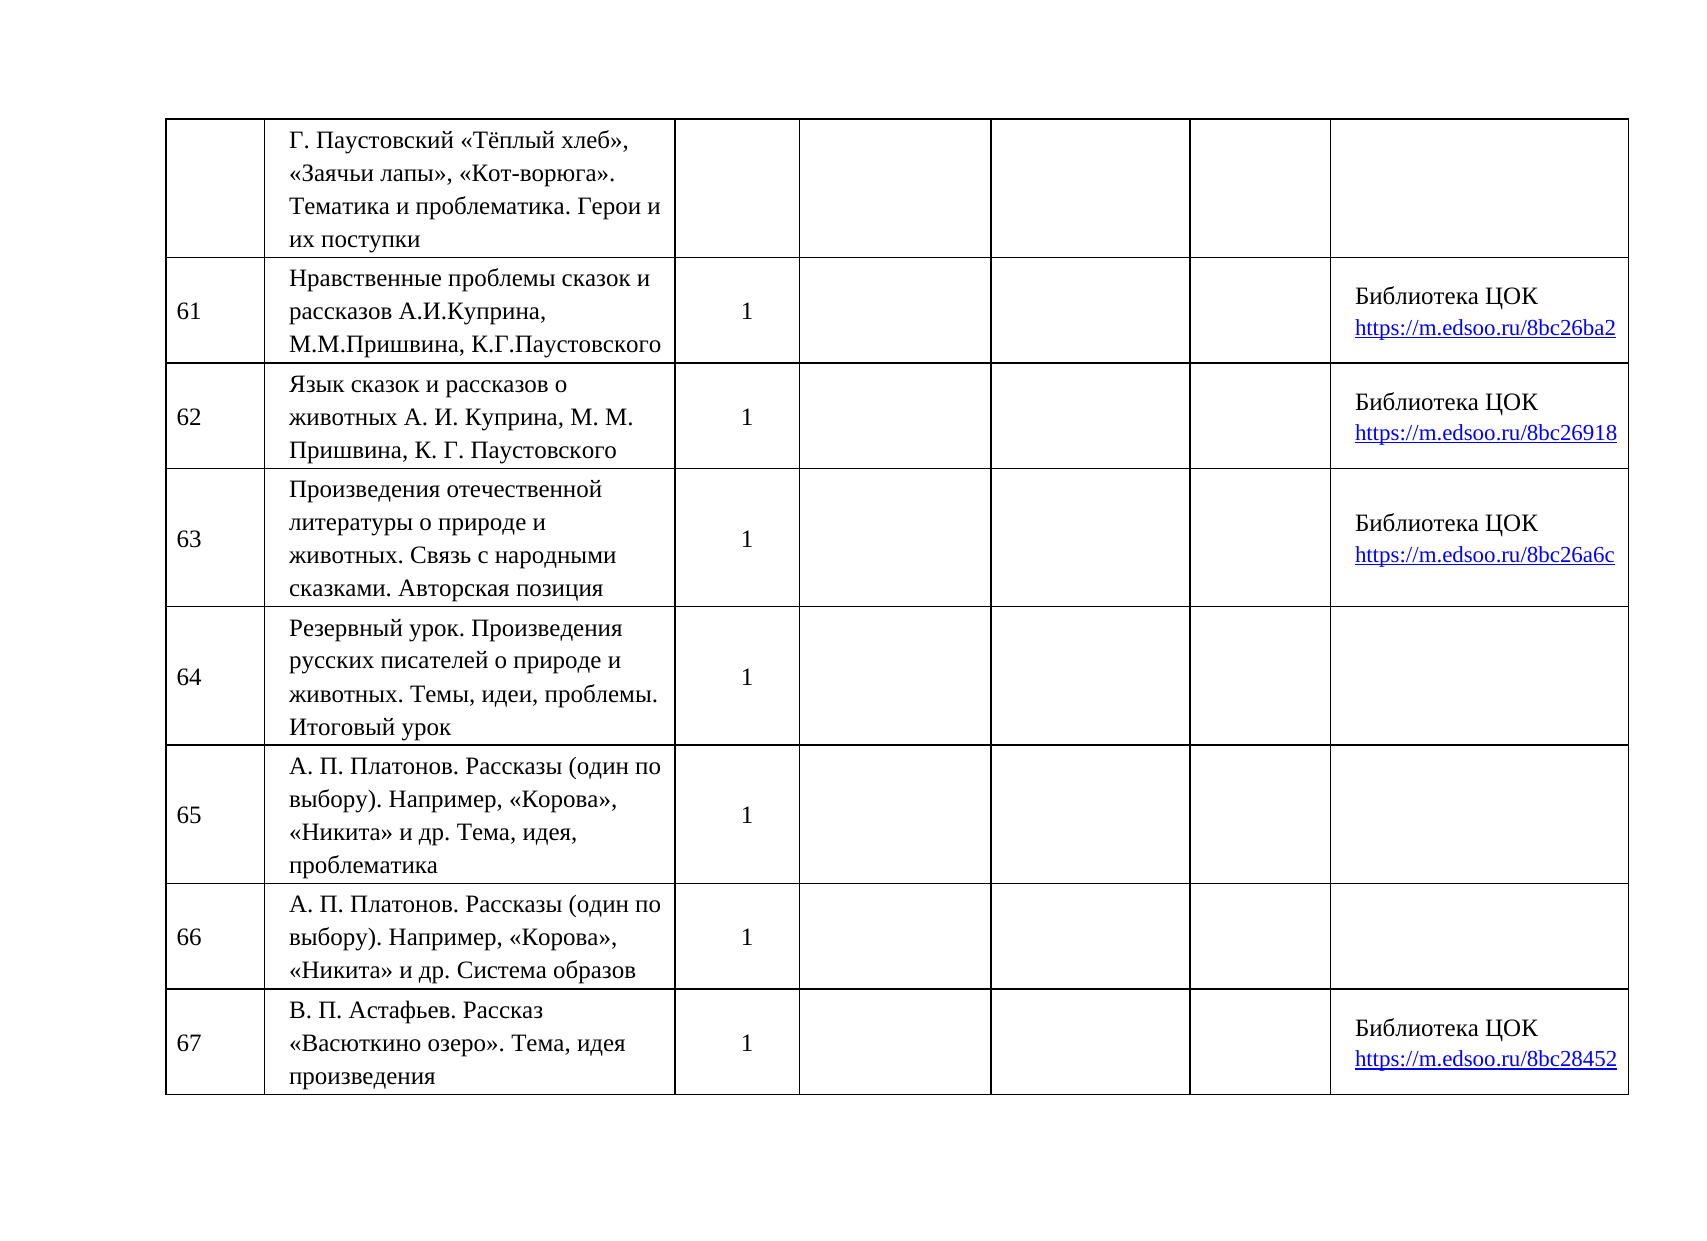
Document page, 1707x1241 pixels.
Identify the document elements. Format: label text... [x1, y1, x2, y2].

table_cell 61 [167, 258, 264, 362]
table_cell [992, 607, 1189, 744]
table_cell [1191, 469, 1330, 606]
table_cell [992, 120, 1189, 257]
table_cell 67 [167, 990, 264, 1093]
table_cell 1 [676, 364, 799, 467]
table_cell [1191, 884, 1330, 988]
table_cell [800, 364, 990, 467]
table_cell [800, 990, 990, 1093]
table_cell [1191, 120, 1330, 257]
table_cell 64 [167, 607, 264, 744]
table_cell 1 [676, 120, 799, 257]
table_cell [1191, 258, 1330, 362]
table_cell [992, 258, 1189, 362]
table_cell [1191, 746, 1330, 883]
table_cell [1331, 607, 1628, 744]
table_cell 1 [676, 607, 799, 744]
table_cell А. П. Платонов. Рассказы (один по выбору). Например, «Корова», «Никита» и др. Тема, идея, проблематика [265, 746, 674, 883]
table_cell [1331, 884, 1628, 988]
table_cell Резервный урок. Произведения русских писателей о природе и животных. Темы, идеи, проблемы. Итоговый урок [265, 607, 674, 744]
table_cell 63 [167, 469, 264, 606]
table_cell Библиотека ЦОК https://m.edsoo.ru/8bc26a6c [1331, 469, 1628, 606]
table_cell [1191, 607, 1330, 744]
table_cell [800, 469, 990, 606]
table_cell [1331, 120, 1628, 257]
table_cell [1331, 746, 1628, 883]
table_cell [1191, 990, 1330, 1093]
table_cell 66 [167, 884, 264, 988]
table_cell 60 [167, 120, 264, 257]
table_cell [800, 607, 990, 744]
table_cell [800, 884, 990, 988]
table_cell Библиотека ЦОК https://m.edsoo.ru/8bc26ba2 [1331, 258, 1628, 362]
table_cell [992, 469, 1189, 606]
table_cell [265, 120, 674, 257]
table_cell В. П. Астафьев. Рассказ «Васюткино озеро». Тема, идея произведения [265, 990, 674, 1093]
table_cell А. П. Платонов. Рассказы (один по выбору). Например, «Корова», «Никита» и др. Система образов [265, 884, 674, 988]
table_cell [992, 364, 1189, 467]
table_cell [800, 746, 990, 883]
table_cell 62 [167, 364, 264, 467]
table_cell 1 [676, 884, 799, 988]
table_cell 1 [676, 469, 799, 606]
table_cell 1 [676, 258, 799, 362]
table_cell Язык сказок и рассказов о животных А. И. Куприна, М. М. Пришвина, К. Г. Паустовского [265, 364, 674, 467]
table_cell 65 [167, 746, 264, 883]
table_cell [800, 120, 990, 257]
table_cell [992, 746, 1189, 883]
table_cell 1 [676, 746, 799, 883]
table_cell Библиотека ЦОК https://m.edsoo.ru/8bc28452 [1331, 990, 1628, 1093]
table_cell [1191, 364, 1330, 467]
table_cell 1 [676, 990, 799, 1093]
table_cell Произведения отечественной литературы о природе и животных. Связь с народными сказками. Авторская позиция [265, 469, 674, 606]
table_cell [992, 990, 1189, 1093]
table_cell [992, 884, 1189, 988]
table_cell Нравственные проблемы сказок и рассказов А.И.Куприна, М.М.Пришвина, К.Г.Паустовского [265, 258, 674, 362]
table_cell [800, 258, 990, 362]
table_cell Библиотека ЦОК https://m.edsoo.ru/8bc26918 [1331, 364, 1628, 467]
